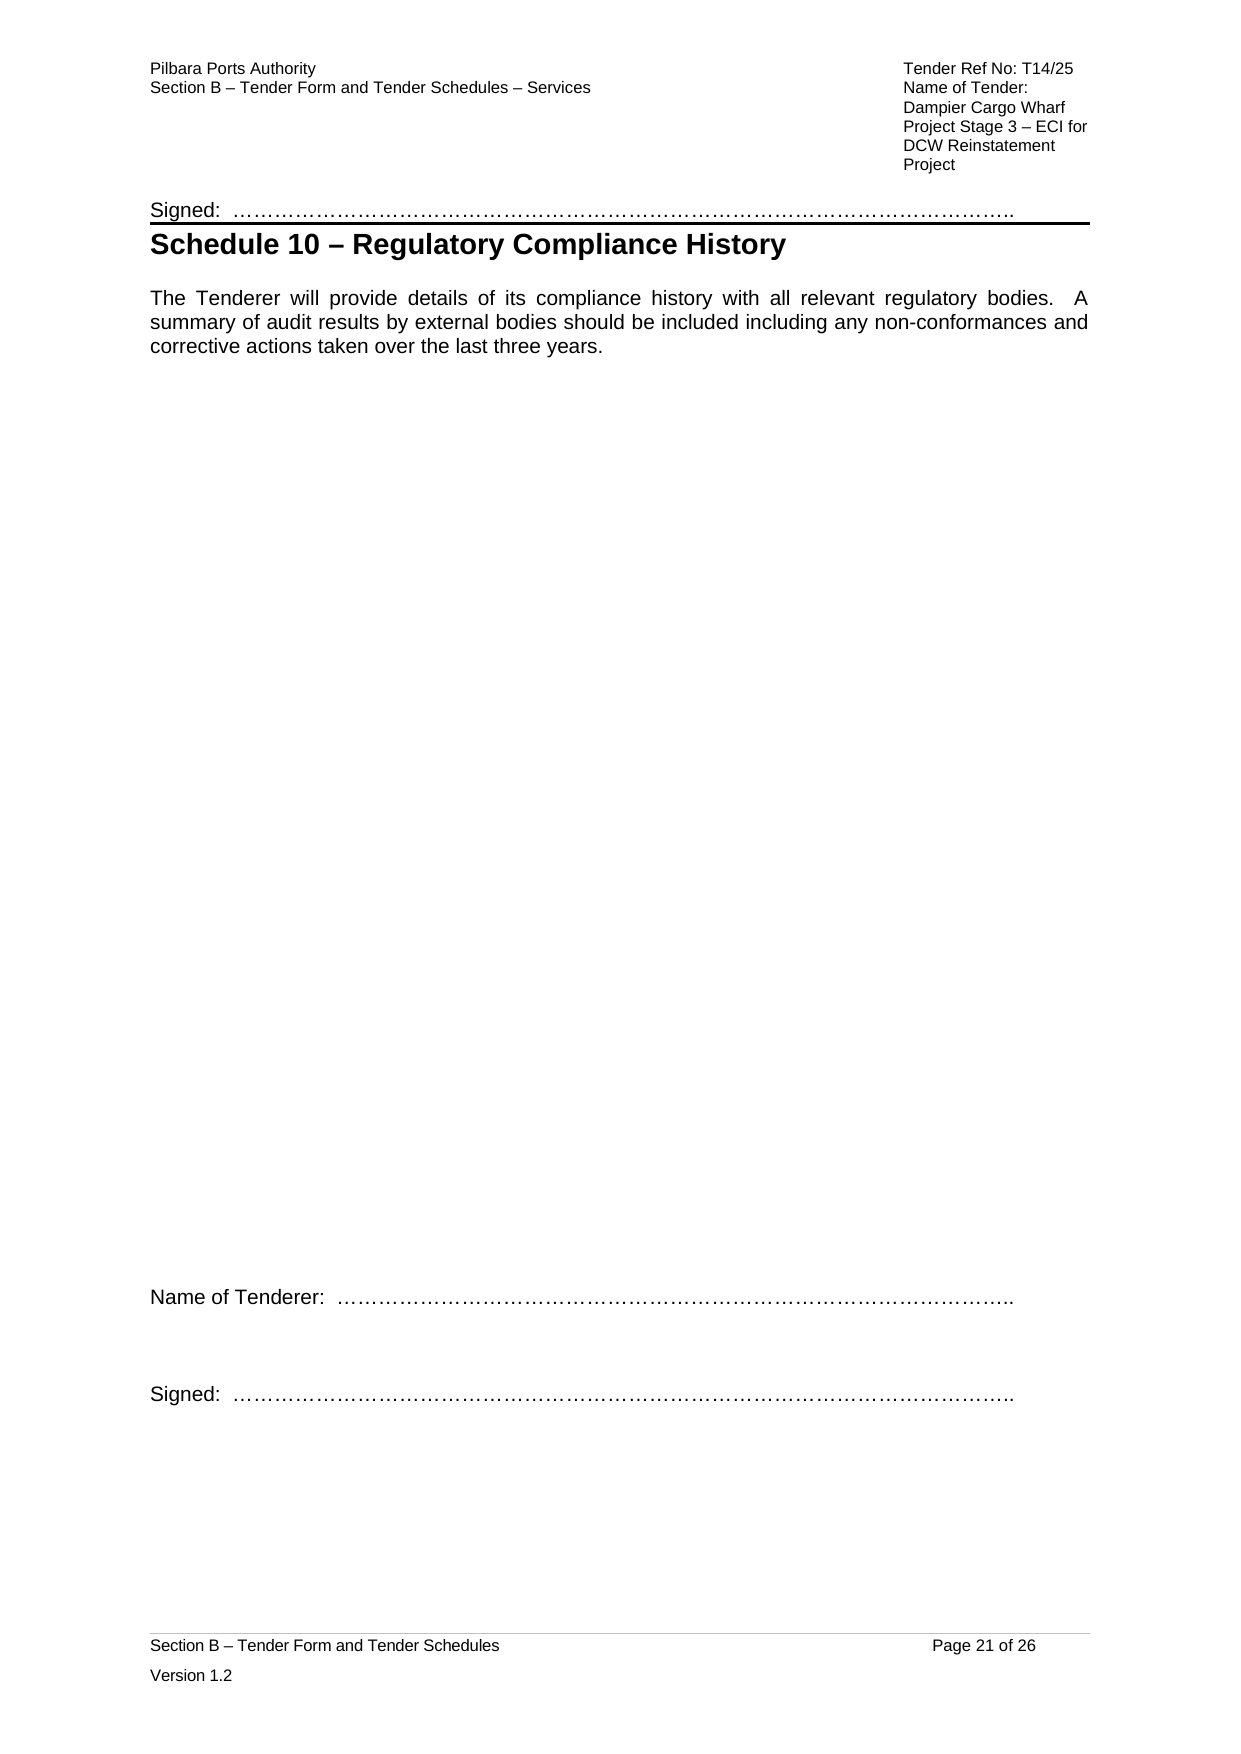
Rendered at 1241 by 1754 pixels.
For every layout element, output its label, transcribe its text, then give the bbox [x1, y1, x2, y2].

text Name of Tenderer: …………………………………………………………………………………….. [150, 1285, 1090, 1309]
text Signed: ………………………………………………………………………………………………….. [150, 198, 1090, 222]
text Schedule 10 – Regulatory Compliance History [150, 225, 1090, 261]
text The Tenderer will provide details of its compliance history with all relevant regulatory bodies. A summary of audit results by external bodies should be included including any non-conformances and corrective actions taken over the last three years. [150, 286, 1090, 358]
text Signed: ………………………………………………………………………………………………….. [150, 1382, 1090, 1406]
